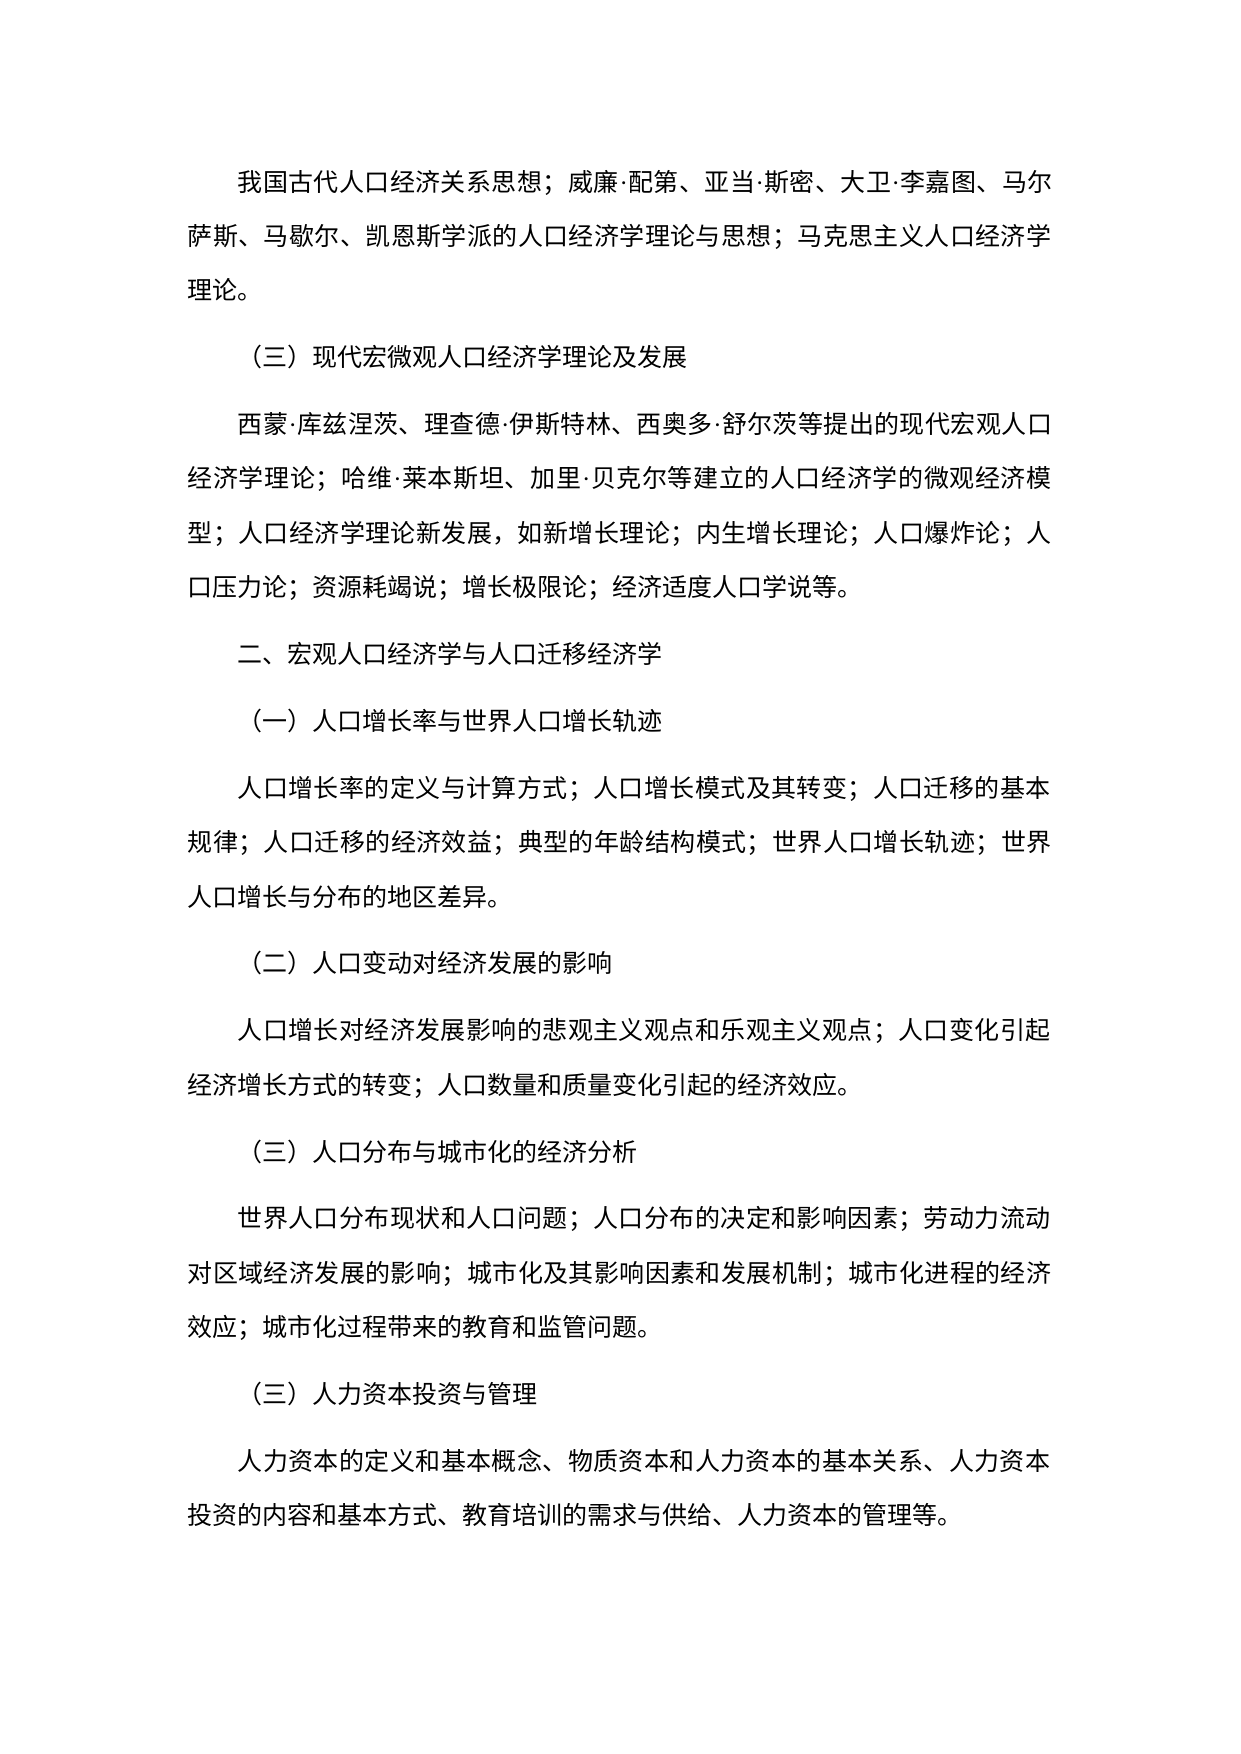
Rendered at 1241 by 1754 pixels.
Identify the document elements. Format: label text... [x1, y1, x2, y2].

text 我国古代人口经济关系思想；威廉·配第、亚当·斯密、大卫·李嘉图、马尔萨斯、马歇尔、凯恩斯学派的人口经济学理论与思想；马克思主义人口经济学理论。 [187, 162, 1053, 307]
text 西蒙·库兹涅茨、理查德·伊斯特林、西奥多·舒尔茨等提出的现代宏观人口经济学理论；哈维·莱本斯坦、加里·贝克尔等建立的人口经济学的微观经济模型；人口经济学理论新发展，如新增长理论；内生增长理论；人口爆炸论；人口压力论；资源耗竭说；增长极限论；经济适度人口学说等。 [187, 404, 1053, 604]
text （二）人口变动对经济发展的影响 [187, 944, 1053, 980]
text 人口增长对经济发展影响的悲观主义观点和乐观主义观点；人口变化引起经济增长方式的转变；人口数量和质量变化引起的经济效应。 [187, 1011, 1053, 1101]
text （三）人力资本投资与管理 [187, 1374, 1053, 1411]
text 二、宏观人口经济学与人口迁移经济学 [187, 634, 1053, 671]
text 人口增长率的定义与计算方式；人口增长模式及其转变；人口迁移的基本规律；人口迁移的经济效益；典型的年龄结构模式；世界人口增长轨迹；世界人口增长与分布的地区差异。 [187, 768, 1053, 913]
text （一）人口增长率与世界人口增长轨迹 [237, 701, 1053, 738]
text 世界人口分布现状和人口问题；人口分布的决定和影响因素；劳动力流动对区域经济发展的影响；城市化及其影响因素和发展机制；城市化进程的经济效应；城市化过程带来的教育和监管问题。 [187, 1199, 1053, 1344]
text （三）现代宏微观人口经济学理论及发展 [187, 338, 1053, 374]
text 人力资本的定义和基本概念、物质资本和人力资本的基本关系、人力资本投资的内容和基本方式、教育培训的需求与供给、人力资本的管理等。 [187, 1441, 1053, 1532]
text （三）人口分布与城市化的经济分析 [187, 1132, 1053, 1168]
